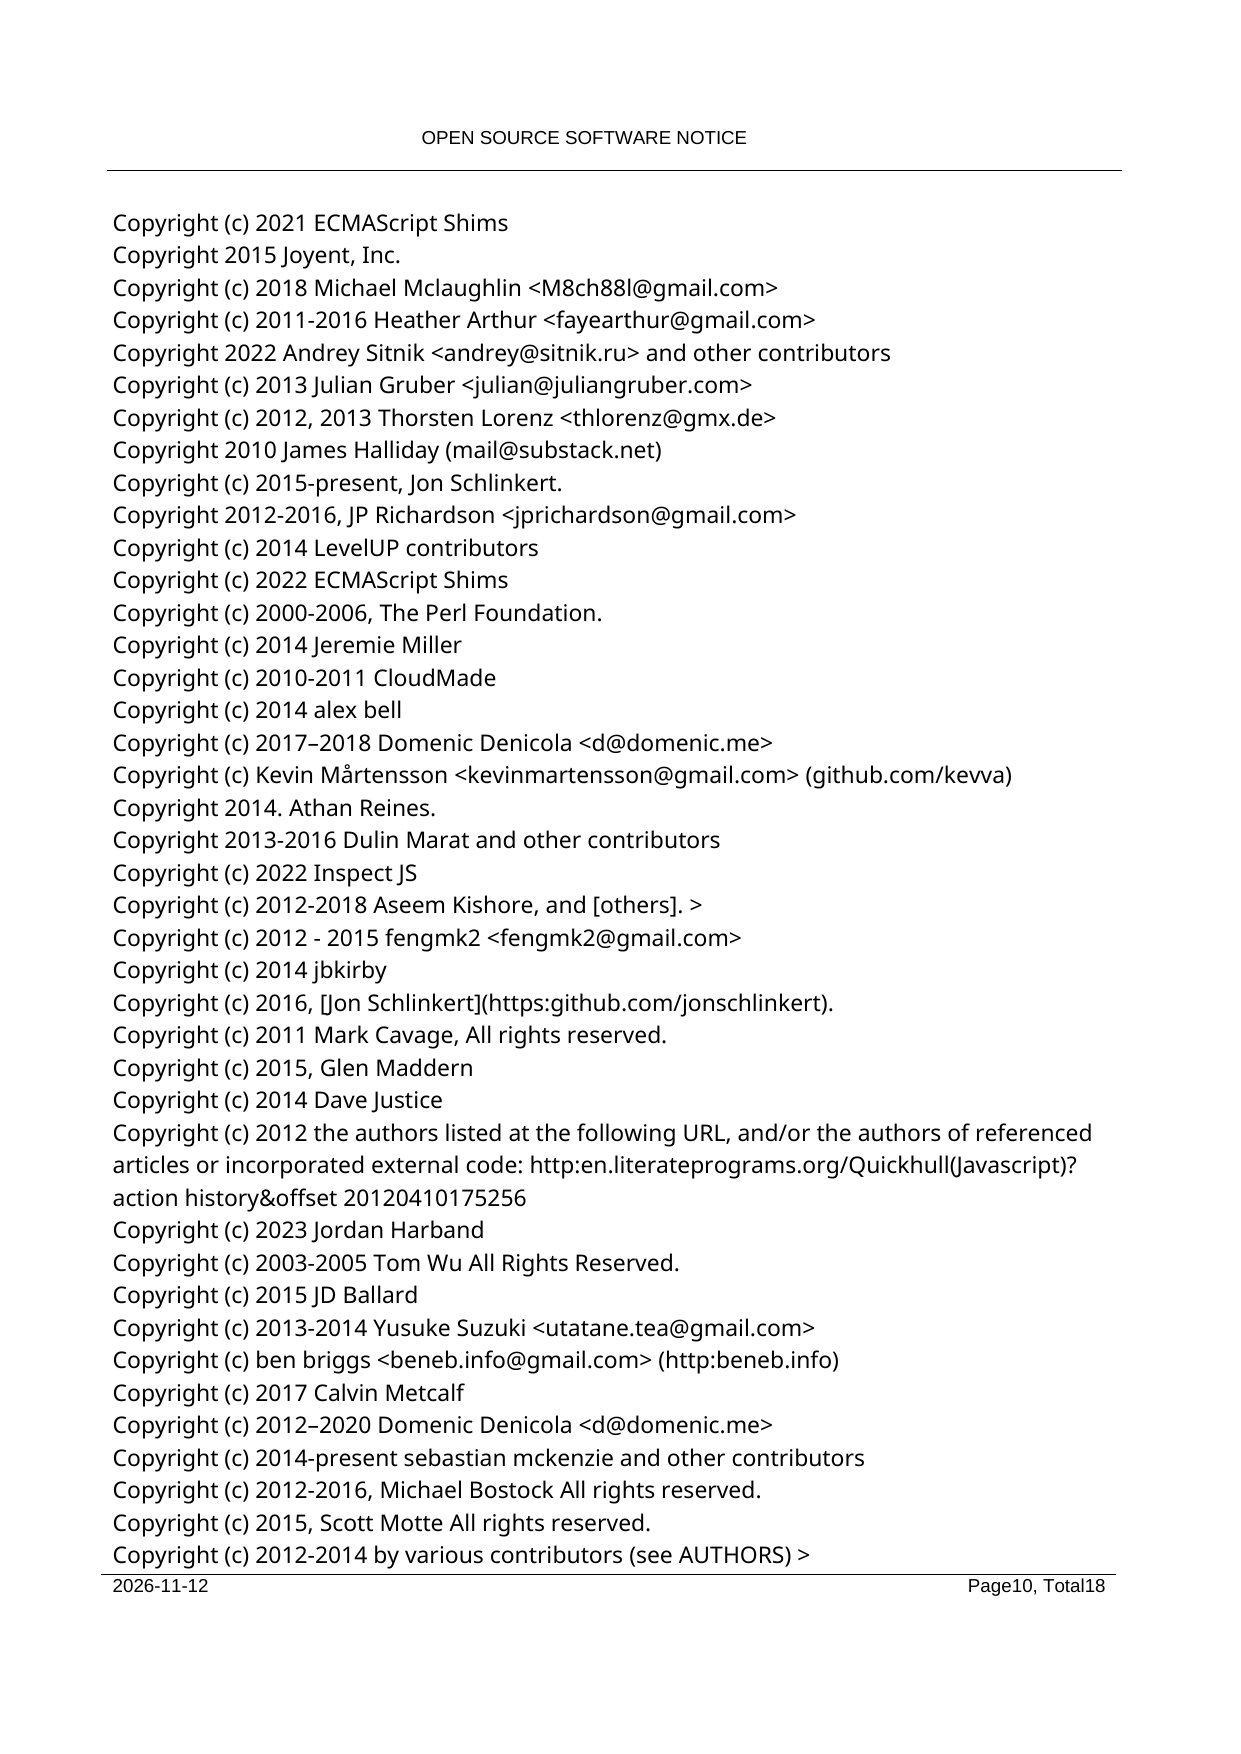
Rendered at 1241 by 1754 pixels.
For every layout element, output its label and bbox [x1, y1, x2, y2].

text [112, 206, 1128, 1571]
